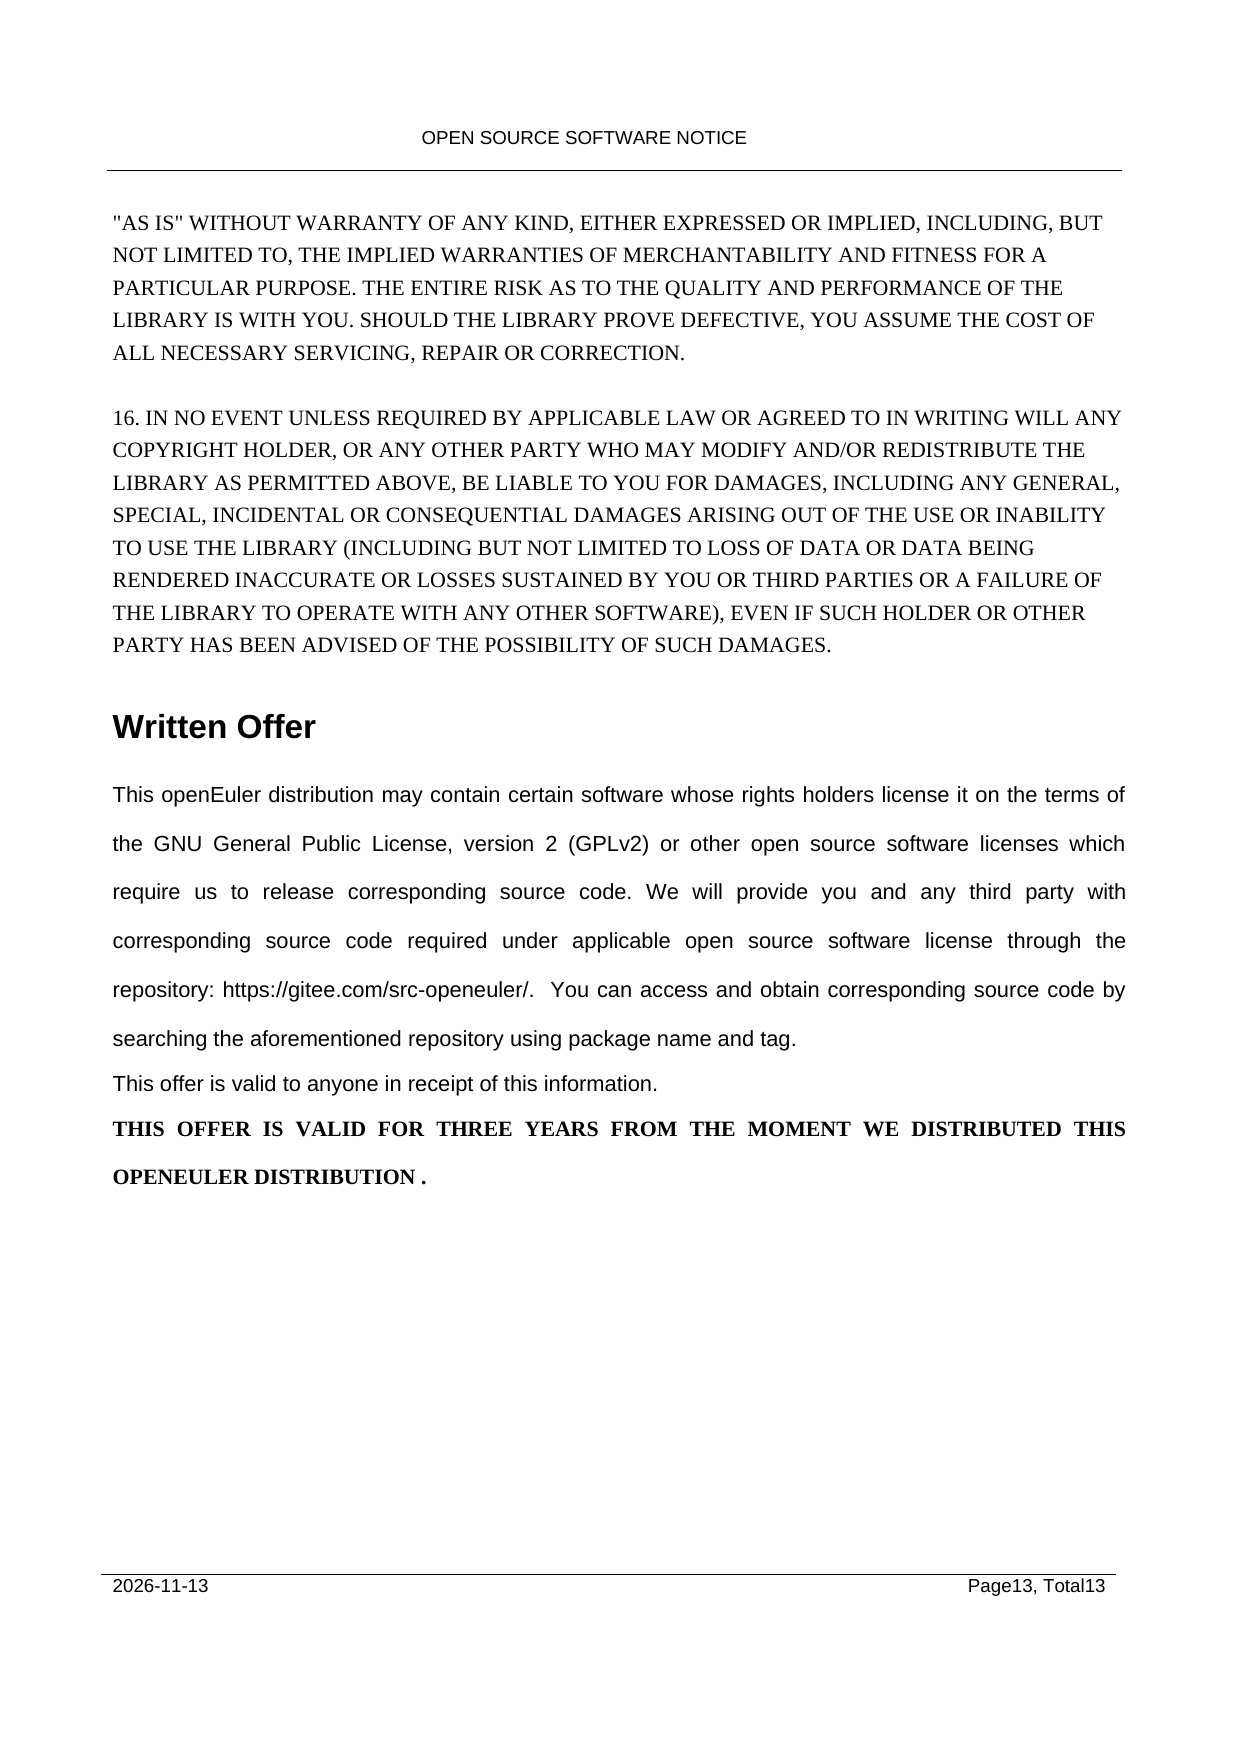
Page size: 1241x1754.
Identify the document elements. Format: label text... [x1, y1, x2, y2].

text This openEuler distribution may contain certain software whose rights holders license it on the terms of the GNU General Public License, version 2 (GPLv2) or other open source software licenses which require us to release corresponding source code. We will provide you and any third party with corresponding source code required under applicable open source software license through the repository: https://gitee.com/src-openeuler/. You can access and obtain corresponding source code by searching the aforementioned repository using package name and tag. [112, 778, 1128, 1054]
text THIS OFFER IS VALID FOR THREE YEARS FROM THE MOMENT WE DISTRIBUTED THIS OPENEULER DISTRIBUTION . [112, 1112, 1128, 1193]
text Written Offer [112, 694, 1128, 759]
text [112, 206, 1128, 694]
text This offer is valid to anyone in receipt of this information. [112, 1067, 1128, 1099]
